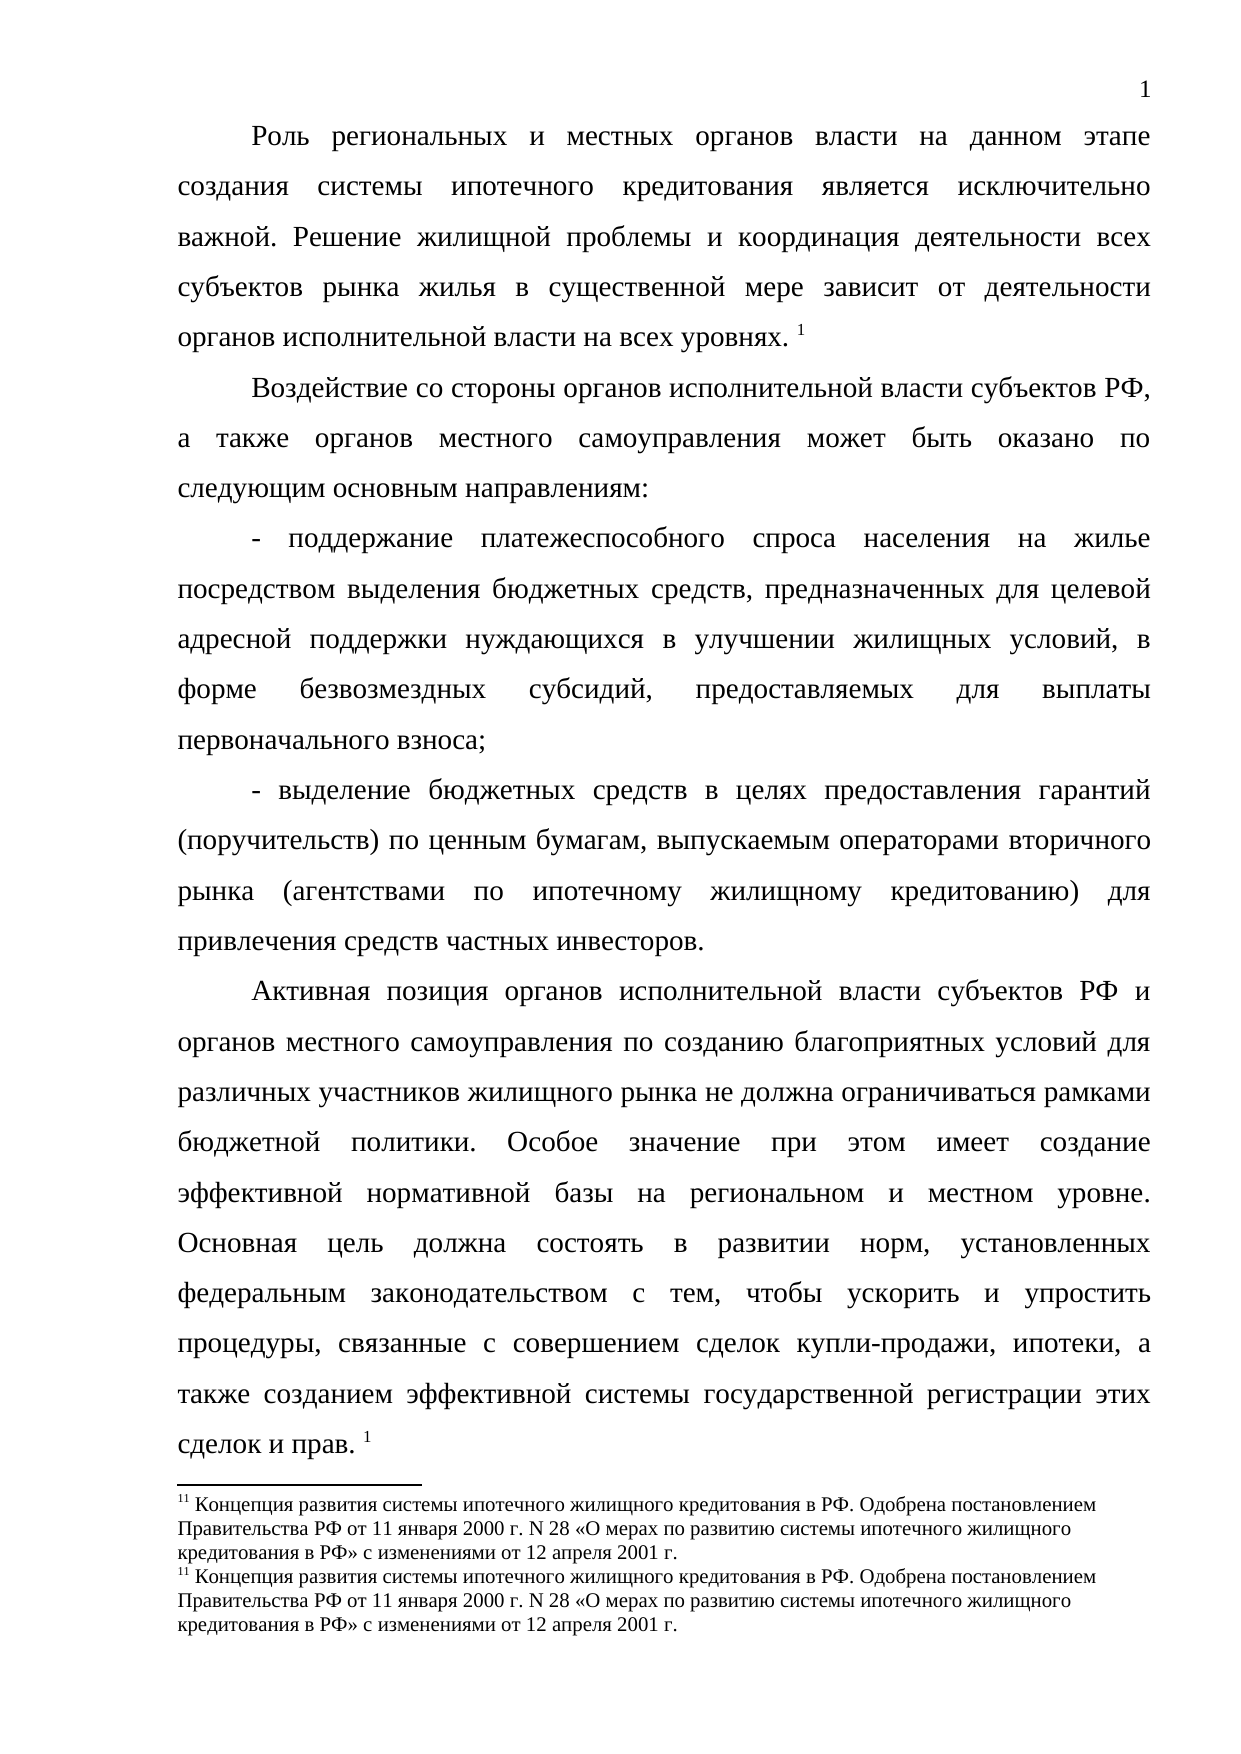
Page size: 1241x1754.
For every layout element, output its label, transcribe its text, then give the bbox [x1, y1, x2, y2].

text Активная позиция органов исполнительной власти субъектов РФ и органов местного самоуправления по созданию благоприятных условий для различных участников жилищного рынка не должна ограничиваться рамками бюджетной политики. Особое значение при этом имеет создание эффективной нормативной базы на региональном и местном уровне. Основная цель должна состоять в развитии норм, установленных федеральным законодательством с тем, чтобы ускорить и упростить процедуры, связанные с совершением сделок купли-продажи, ипотеки, а также созданием эффективной системы государственной регистрации этих сделок и прав. 1 [177, 973, 1152, 1460]
text Роль региональных и местных органов власти на данном этапе создания системы ипотечного кредитования является исключительно важной. Решение жилищной проблемы и координация деятельности всех субъектов рынка жилья в существенной мере зависит от деятельности органов исполнительной власти на всех уровнях. 1 [177, 118, 1152, 353]
text - выделение бюджетных средств в целях предоставления гарантий (поручительств) по ценным бумагам, выпускаемым операторами вторичного рынка (агентствами по ипотечному жилищному кредитованию) для привлечения средств частных инвесторов. [177, 772, 1152, 957]
text Воздействие со стороны органов исполнительной власти субъектов РФ, а также органов местного самоуправления может быть оказано по следующим основным направлениям: [177, 370, 1152, 504]
text - поддержание платежеспособного спроса населения на жилье посредством выделения бюджетных средств, предназначенных для целевой адресной поддержки нуждающихся в улучшении жилищных условий, в форме безвозмездных субсидий, предоставляемых для выплаты первоначального взноса; [177, 521, 1152, 755]
